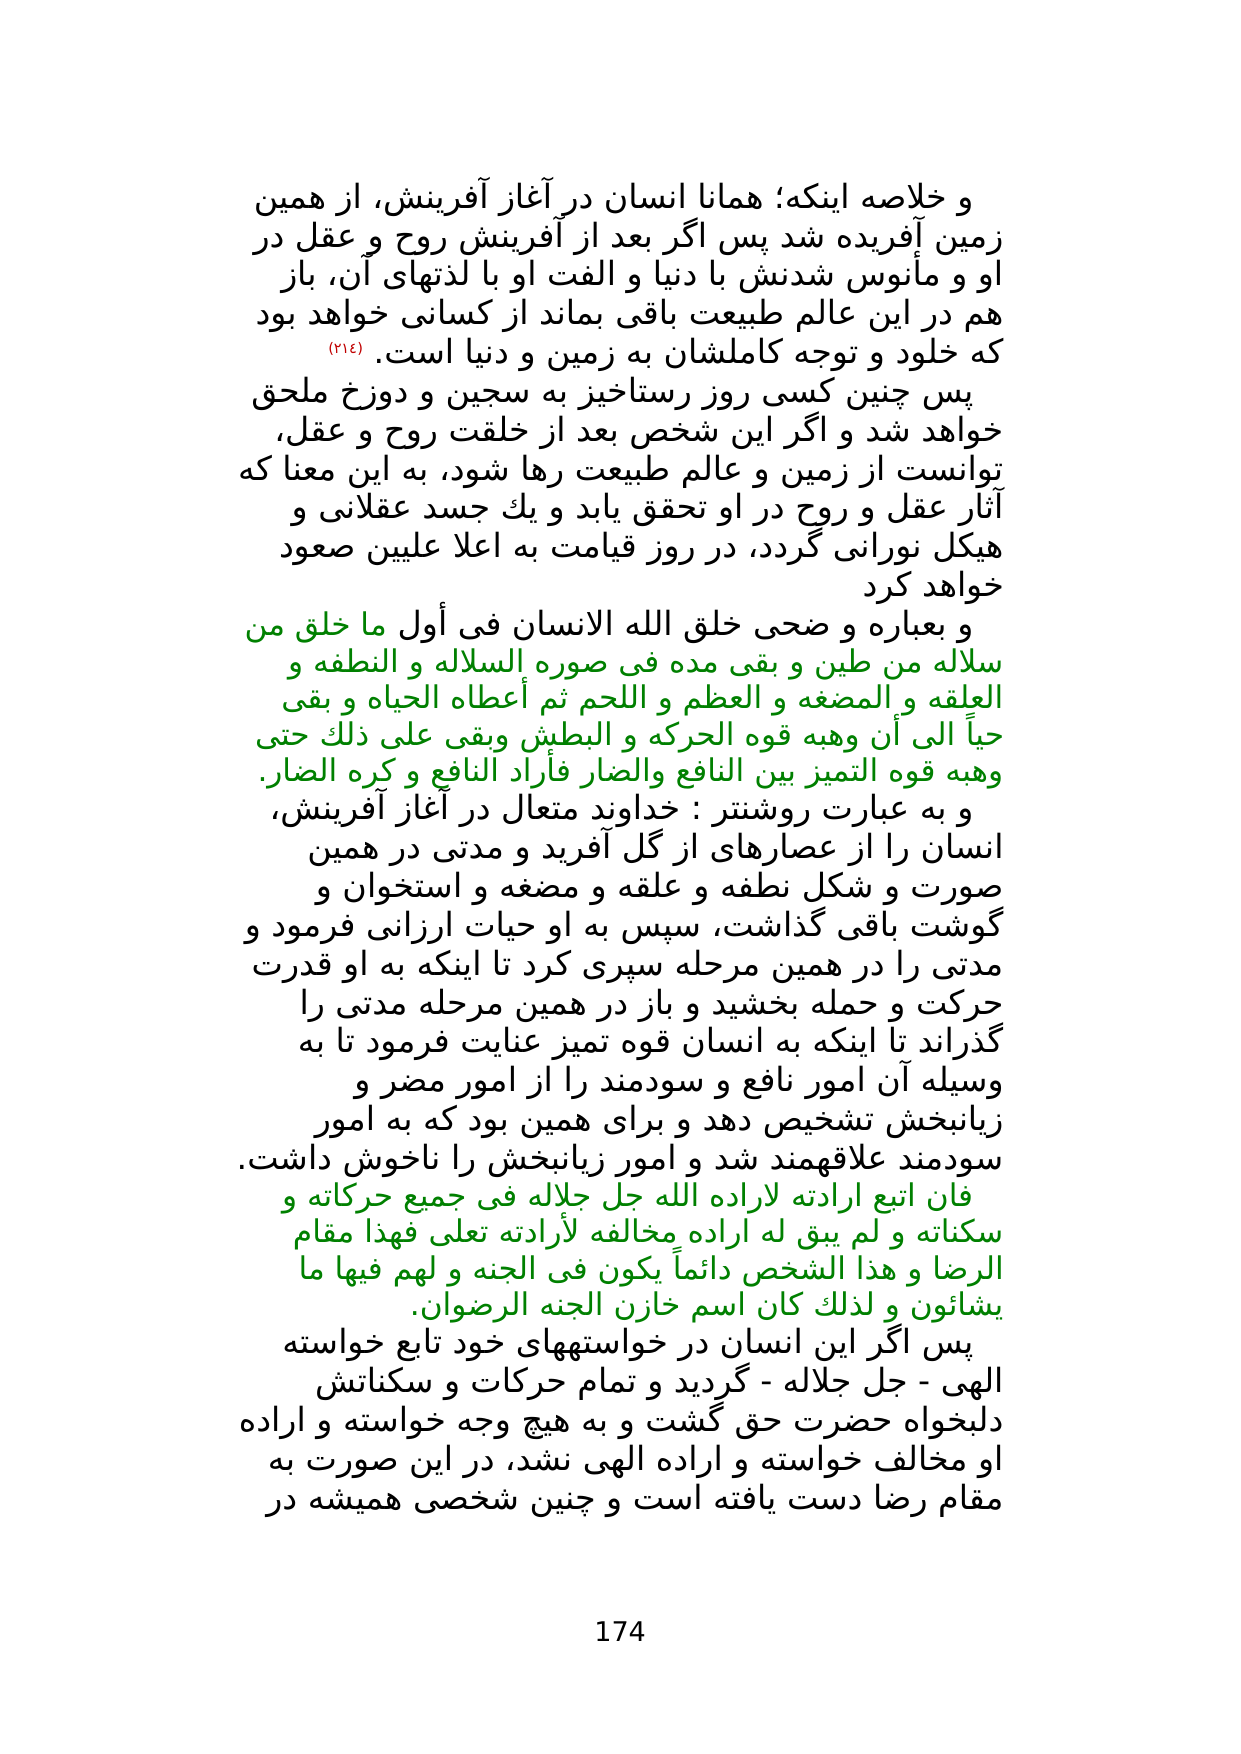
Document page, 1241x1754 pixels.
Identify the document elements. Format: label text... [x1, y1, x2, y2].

text و خلاصه اينكه؛ همانا انسان در آغاز آفرينش، از همين زمين آفريده شد پس‏ اگر بعد از آفرينش روح و عقل در او و مأنوس شدنش با دنيا و الفت او با لذت‏هاى آن، باز هم در اين عالم طبيعت باقى بماند از كسانى خواهد بود كه خلود و توجه كاملشان به زمين و دنيا است. (٢١٤) [236, 177, 1004, 371]
text پس چنين كسى روز رستاخيز به سجين و دوزخ ملحق خواهد شد و اگر اين شخص بعد از خلقت روح و عقل، توانست از زمين و عالم طبيعت رها شود، به اين معنا كه آثار عقل و روح در او تحقق يابد و يك جسد عقلانى و هيكل نورانى گردد، در روز قيامت به اعلا عليين صعود خواهد كرد [236, 371, 1004, 604]
text فان اتبع ارادته لاراده الله جل جلاله فى جميع حركاته و سكناته و لم‏ يبق له اراده مخالفه لأرادته تعلى فهذا مقام الرضا و هذا الشخص دائماً يكون فى الجنه و لهم فيها ما يشائون و لذلك كان اسم خازن الجنه الرضوان. [236, 1177, 1004, 1323]
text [236, 1323, 1004, 1517]
text و به عبارت روشن‏تر : خداوند متعال در آغاز آفرينش، انسان را از عصاره‏اى از گل آفريد و مدتى در همين صورت و شكل نطفه و علقه و مضغه و استخوان و گوشت باقى گذاشت، سپس به او حيات ارزانى فرمود و مدتى را در همين مرحله سپرى كرد تا اينكه به او قدرت حركت و حمله بخشيد و باز در همين مرحله مدتى را گذراند تا اينكه به انسان قوه تميز عنايت فرمود تا به وسيله آن امور نافع و سودمند را از امور مضر و زيان‏بخش تشخيص دهد و براى همين بود كه به امور سودمند علاقه‏مند شد و امور زيان‏بخش را ناخوش داشت. [236, 789, 1004, 1177]
text و بعباره و ضحى خلق الله الانسان فى أول ما خلق من سلاله من طين و بقى مده فى صوره السلاله و النطفه و العلقه و المضغه و العظم و اللحم ثم أعطاه الحياه و بقى حياً الى أن وهبه قوه الحركه و البطش وبقى على ذلك حتى وهبه قوه التميز بين النافع والضار فأراد النافع و كره الضار. [236, 604, 1004, 789]
